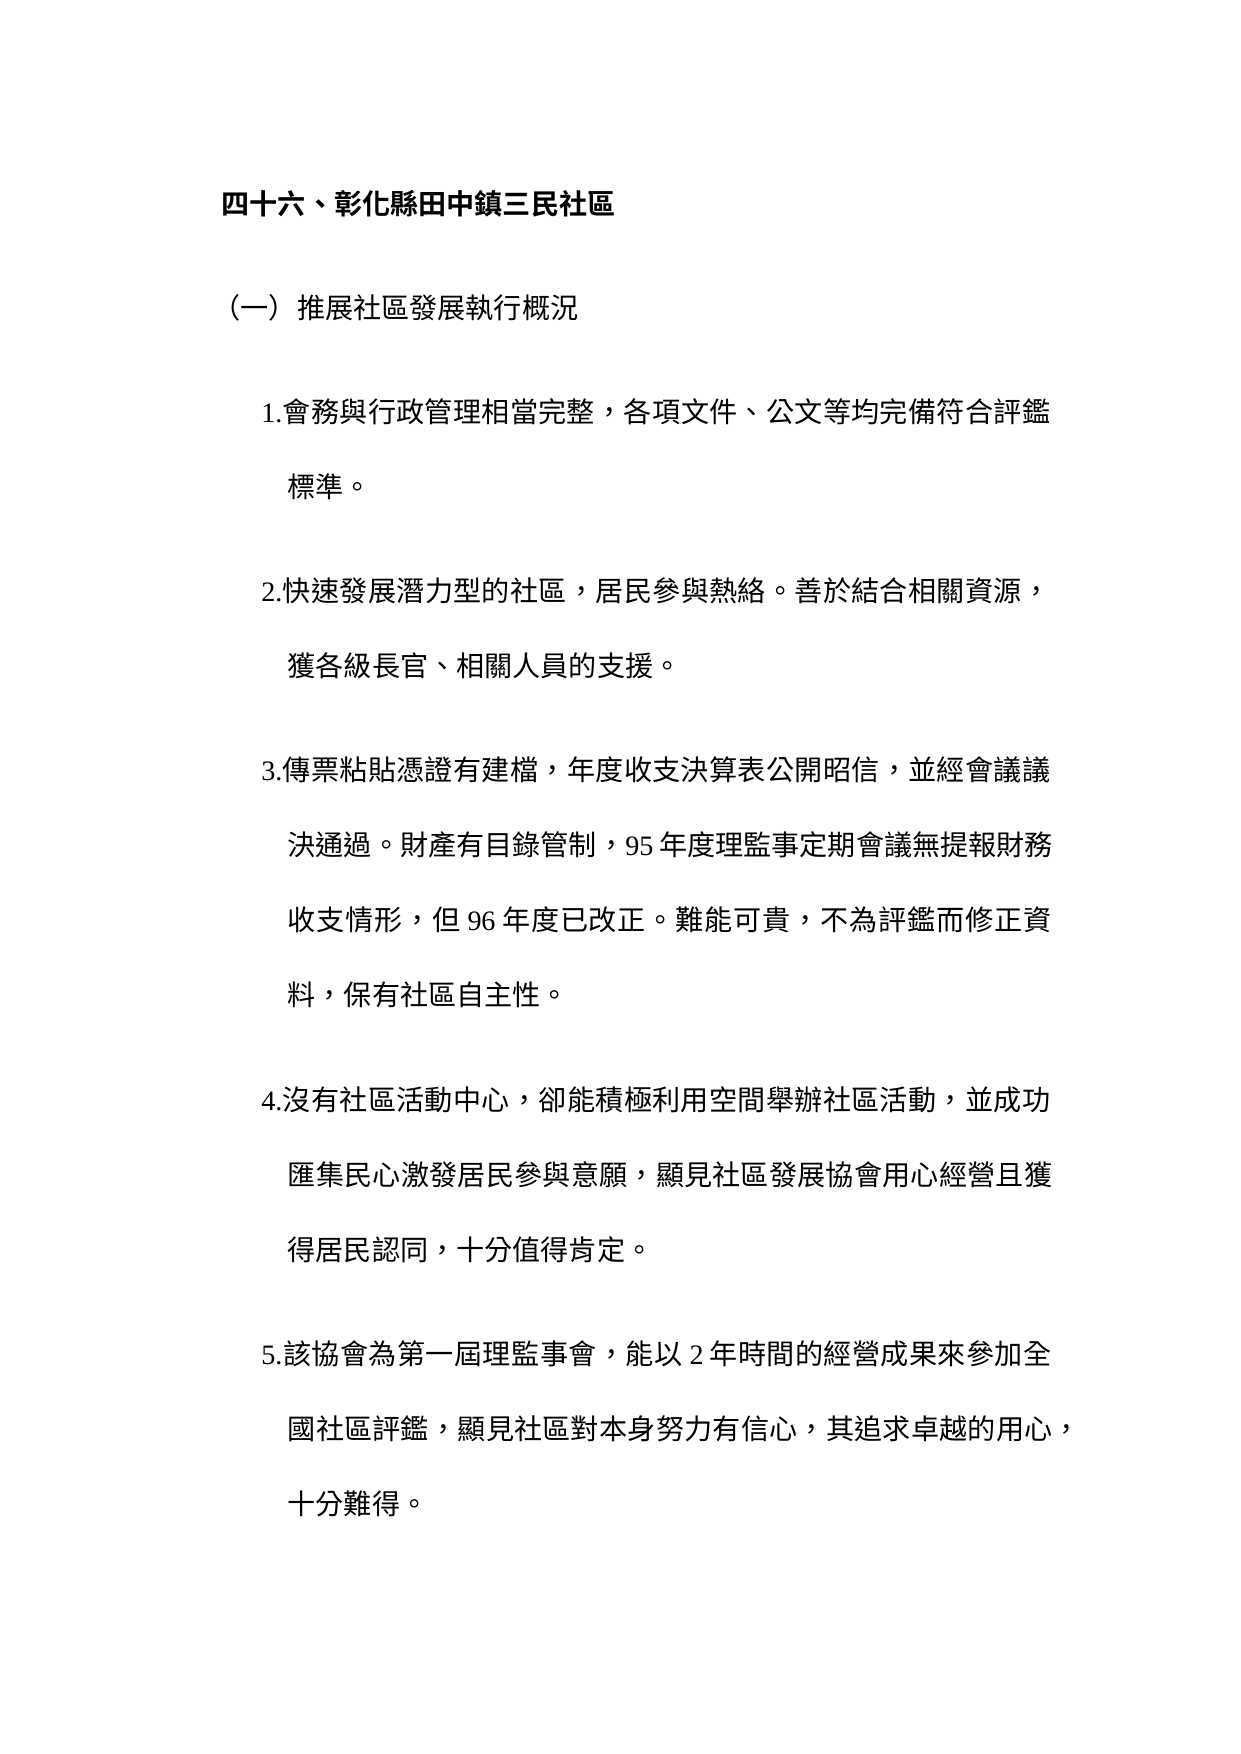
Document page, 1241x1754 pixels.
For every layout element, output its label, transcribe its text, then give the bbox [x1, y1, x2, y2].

text （一）推展社區發展執行概況 [187, 269, 1053, 344]
text 5.該協會為第一屆理監事會，能以2年時間的經營成果來參加全國社區評鑑，顯見社區對本身努力有信心，其追求卓越的用心，十分難得。 [261, 1314, 1053, 1539]
text 2.快速發展潛力型的社區，居民參與熱絡。善於結合相關資源，獲各級長官、相關人員的支援。 [261, 552, 1053, 702]
text 四十六、彰化縣田中鎮三民社區 [221, 164, 1053, 239]
text 3.傳票粘貼憑證有建檔，年度收支決算表公開昭信，並經會議議決通過。財產有目錄管制，95年度理監事定期會議無提報財務收支情形，但96年度已改正。難能可貴，不為評鑑而修正資料，保有社區自主性。 [261, 731, 1053, 1031]
text 4.沒有社區活動中心，卻能積極利用空間舉辦社區活動，並成功匯集民心激發居民參與意願，顯見社區發展協會用心經營且獲得居民認同，十分值得肯定。 [261, 1060, 1053, 1285]
text 1.會務與行政管理相當完整，各項文件、公文等均完備符合評鑑標準。 [261, 373, 1053, 523]
